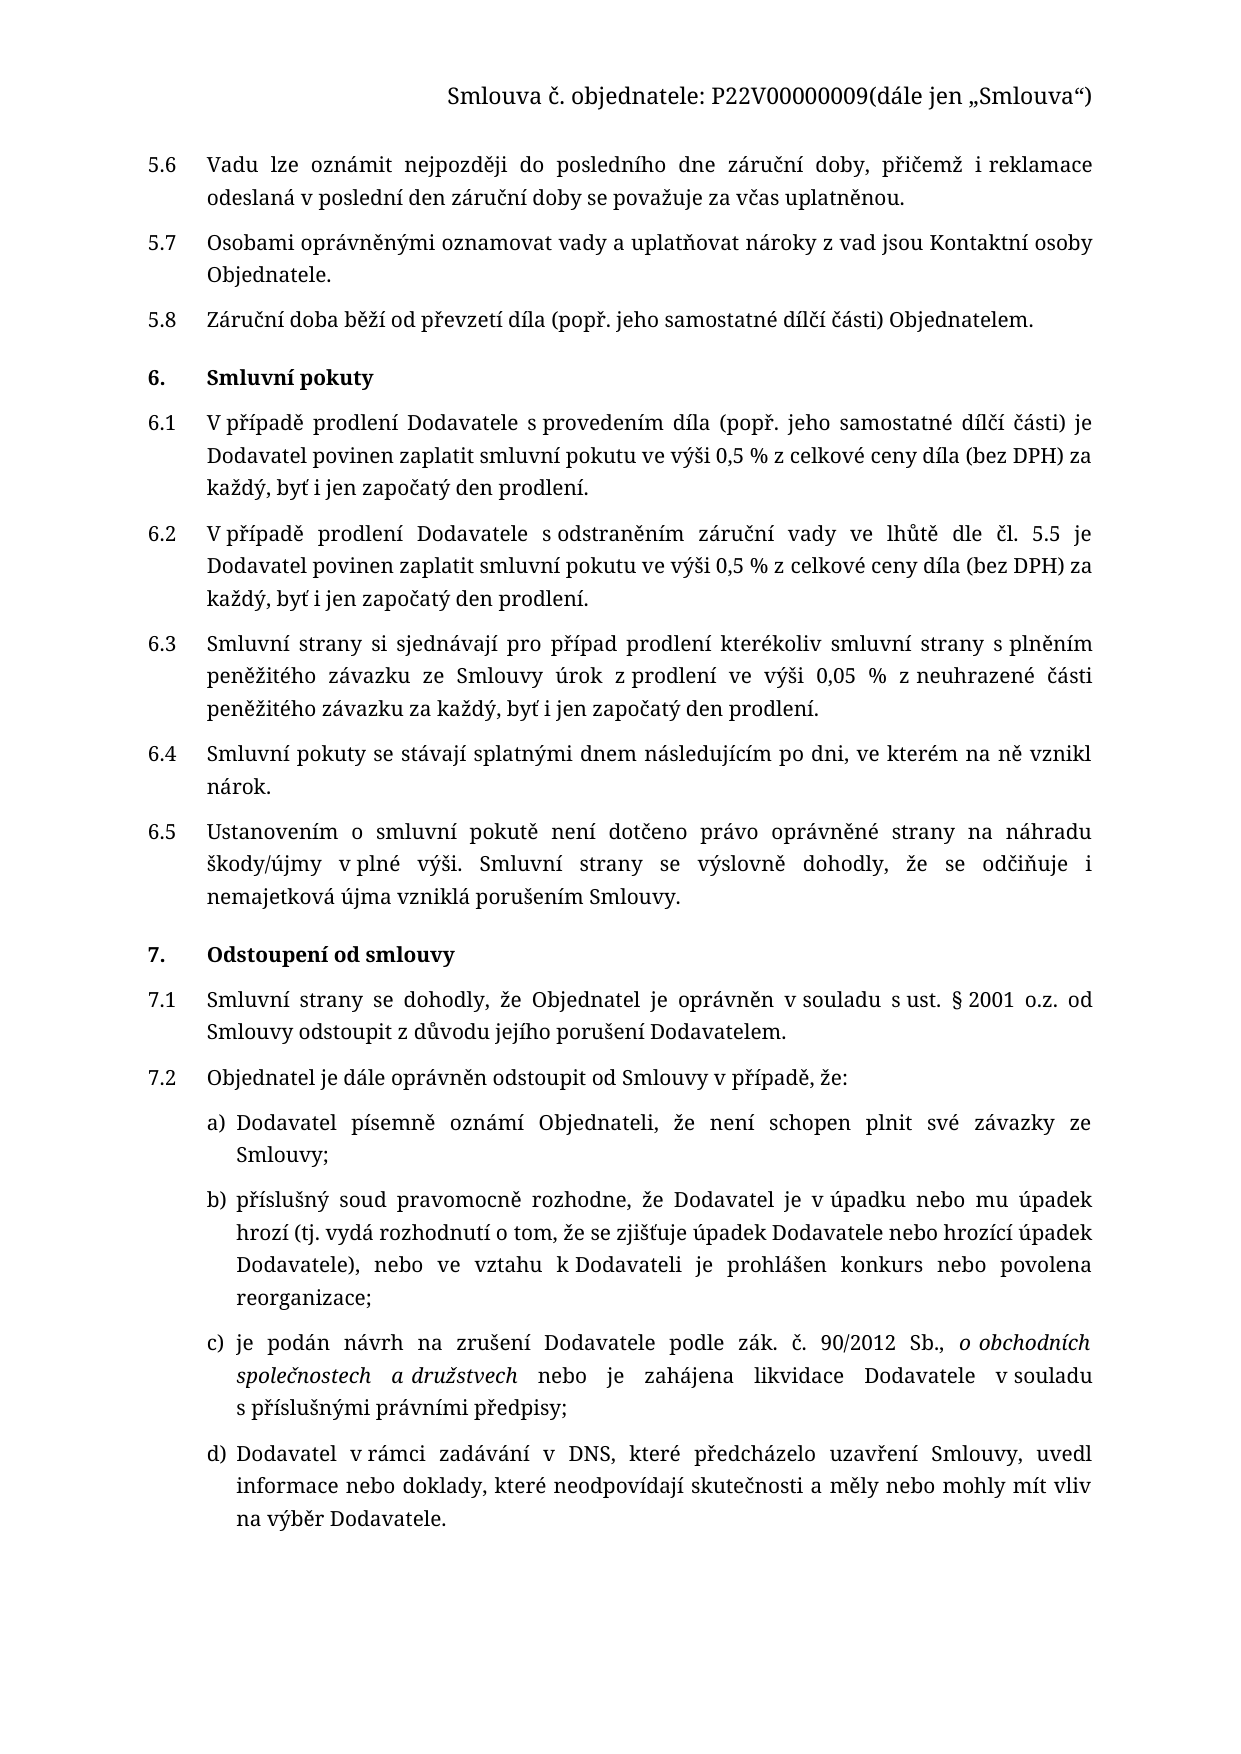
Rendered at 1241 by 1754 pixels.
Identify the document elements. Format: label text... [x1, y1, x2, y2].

list V případě prodlení Dodavatele s odstraněním záruční vady ve lhůtě dle čl. 5.5 je Dodavatel povinen zaplatit smluvní pokutu ve výši 0,5 % z celkové ceny díla (bez DPH) za každý, byť i jen započatý den prodlení. [148, 519, 1093, 612]
list V případě prodlení Dodavatele s provedením díla (popř. jeho samostatné dílčí části) je Dodavatel povinen zaplatit smluvní pokutu ve výši 0,5 % z celkové ceny díla (bez DPH) za každý, byť i jen započatý den prodlení. [148, 408, 1093, 502]
list Dodavatel písemně oznámí Objednateli, že není schopen plnit své závazky ze Smlouvy; [207, 1108, 1093, 1169]
list Smluvní pokuty se stávají splatnými dnem následujícím po dni, ve kterém na ně vznikl nárok. [148, 739, 1093, 800]
list Smluvní strany se dohodly, že Objednatel je oprávněn v souladu s ust. § 2001 o.z. od Smlouvy odstoupit z důvodu jejího porušení Dodavatelem. [148, 985, 1093, 1046]
list Ustanovením o smluvní pokutě není dotčeno právo oprávněné strany na náhradu škody/újmy v plné výši. Smluvní strany se výslovně dohodly, že se odčiňuje i nemajetková újma vzniklá porušením Smlouvy. [148, 817, 1093, 911]
list Dodavatel v rámci zadávání v DNS, které předcházelo uzavření Smlouvy, uvedl informace nebo doklady, které neodpovídají skutečnosti a měly nebo mohly mít vliv na výběr Dodavatele. [207, 1439, 1093, 1532]
list Objednatel je dále oprávněn odstoupit od Smlouvy v případě, že: [148, 1063, 1093, 1091]
list je podán návrh na zrušení Dodavatele podle zák. č. 90/2012 Sb., o obchodních společnostech a družstvech nebo je zahájena likvidace Dodavatele v souladu s příslušnými právními předpisy; [207, 1328, 1093, 1422]
list Osobami oprávněnými oznamovat vady a uplatňovat nároky z vad jsou Kontaktní osoby Objednatele. [148, 228, 1093, 289]
list Odstoupení od smlouvy [148, 940, 1093, 968]
list Záruční doba běží od převzetí díla (popř. jeho samostatné dílčí části) Objednatelem. [148, 306, 1093, 334]
list Smluvní strany si sjednávají pro případ prodlení kterékoliv smluvní strany s plněním peněžitého závazku ze Smlouvy úrok z prodlení ve výši 0,05 % z neuhrazené části peněžitého závazku za každý, byť i jen započatý den prodlení. [148, 629, 1093, 723]
list příslušný soud pravomocně rozhodne, že Dodavatel je v úpadku nebo mu úpadek hrozí (tj. vydá rozhodnutí o tom, že se zjišťuje úpadek Dodavatele nebo hrozící úpadek Dodavatele), nebo ve vztahu k Dodavateli je prohlášen konkurs nebo povolena reorganizace; [207, 1185, 1093, 1312]
list Smluvní pokuty [148, 363, 1093, 392]
list Vadu lze oznámit nejpozději do posledního dne záruční doby, přičemž i reklamace odeslaná v poslední den záruční doby se považuje za včas uplatněnou. [148, 150, 1093, 211]
